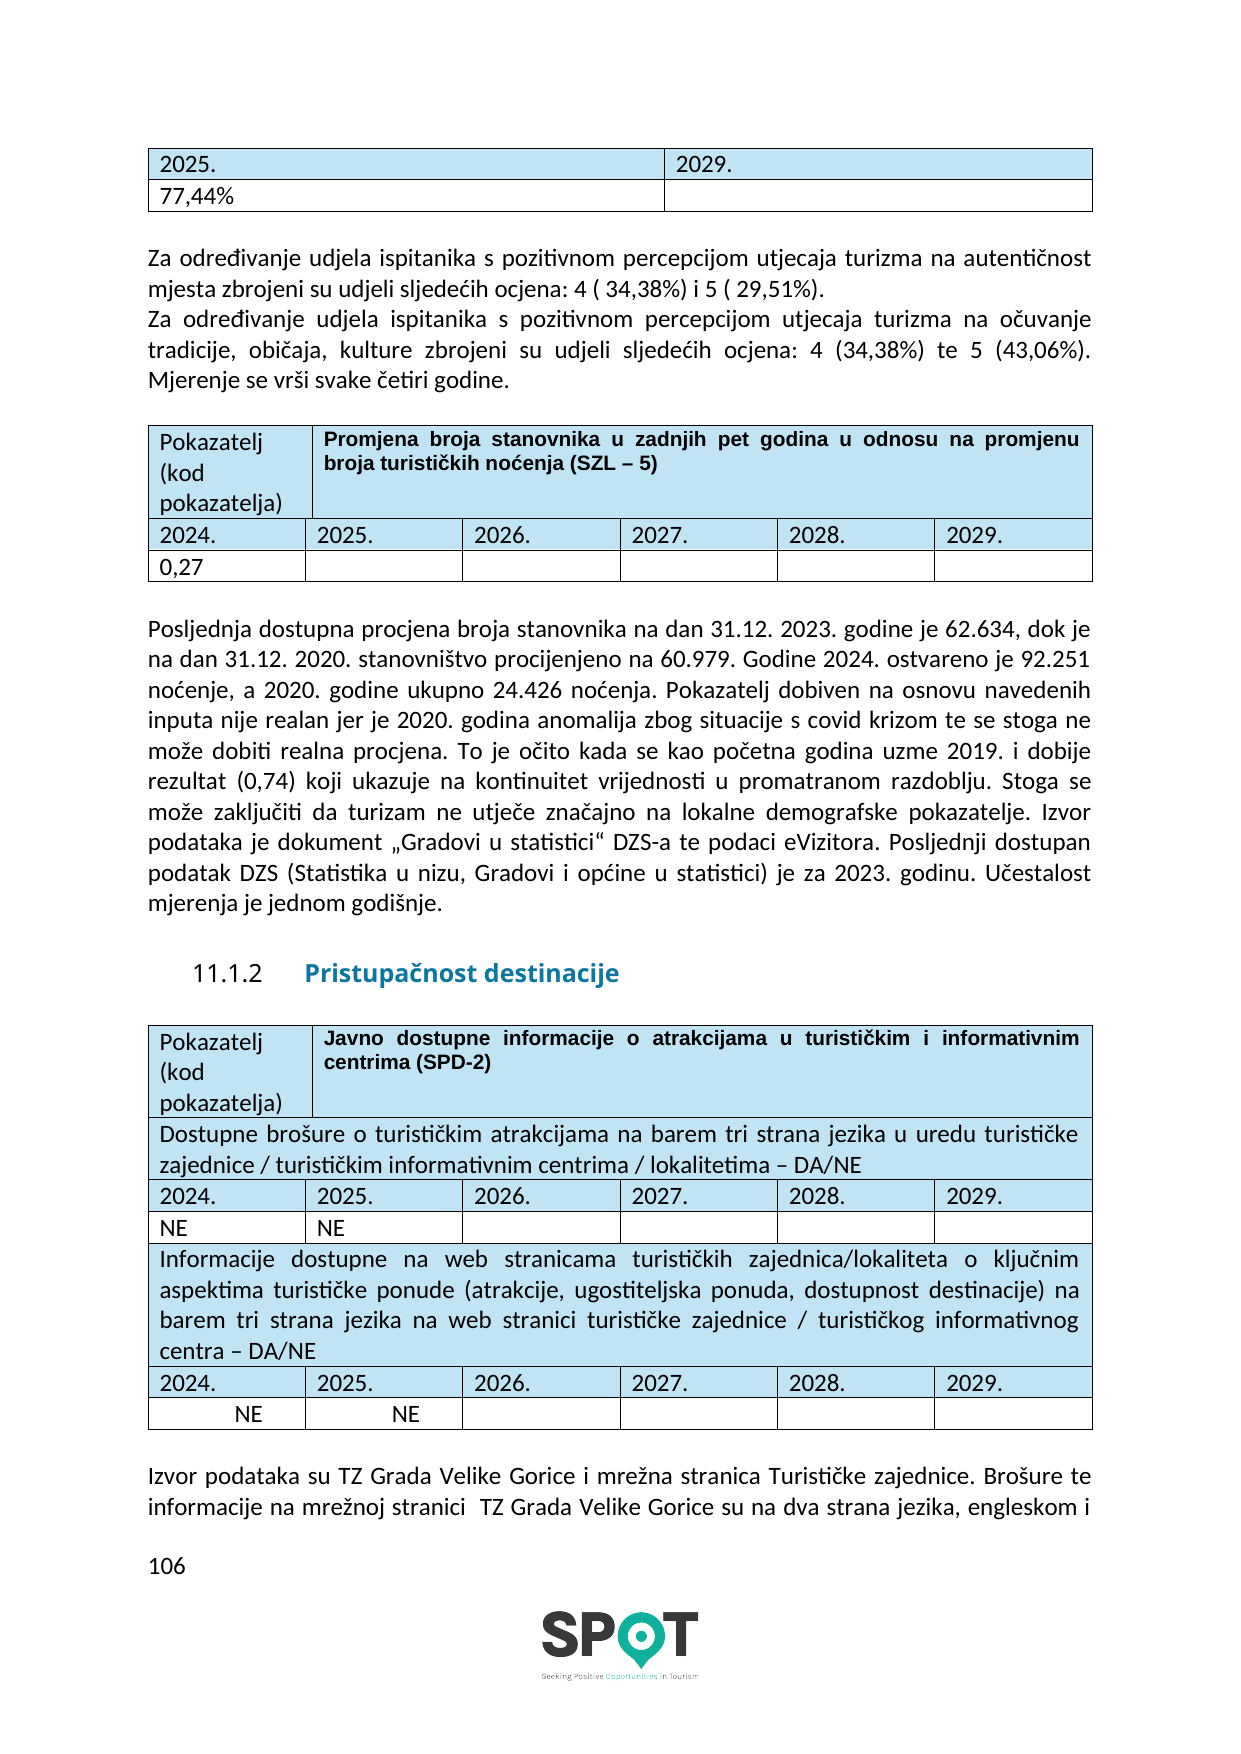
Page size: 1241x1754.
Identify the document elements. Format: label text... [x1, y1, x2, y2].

table_cell NE [149, 1398, 305, 1429]
table_cell 2026. [463, 1180, 620, 1211]
table_cell [463, 551, 620, 581]
table_cell 2028. [778, 1180, 934, 1211]
table_header Pokazatelj (kod pokazatelja) [149, 1026, 312, 1117]
table_cell [621, 551, 777, 581]
table_cell 2025. [306, 1367, 462, 1397]
text Za određivanje udjela ispitanika s pozitivnom percepcijom utjecaja turizma na autentičnost mjesta zbrojeni su udjeli sljedećih ocjena: 4 ( 34,38%) i 5 ( 29,51%). [148, 242, 1093, 303]
text Posljednja dostupna procjena broja stanovnika na dan 31.12. 2023. godine je 62.634, dok je na dan 31.12. 2020. stanovništvo procijenjeno na 60.979. Godine 2024. ostvareno je 92.251 noćenje, a 2020. godine ukupno 24.426 noćenja. Pokazatelj dobiven na osnovu navedenih inputa nije realan jer je 2020. godina anomalija zbog situacije s covid krizom te se stoga ne može dobiti realna procjena. To je očito kada se kao početna godina uzme 2019. i dobije rezultat (0,74) koji ukazuje na kontinuitet vrijednosti u promatranom razdoblju. Stoga se može zaključiti da turizam ne utječe značajno na lokalne demografske pokazatelje. Izvor podataka je dokument „Gradovi u statistici“ DZS-a te podaci eVizitora. Posljednji dostupan podatak DZS (Statistika u nizu, Gradovi i općine u statistici) je za 2023. godinu. Učestalost mjerenja je jednom godišnje. [148, 613, 1093, 918]
table_cell NE [306, 1398, 462, 1429]
table_cell 2024. [149, 1367, 305, 1397]
table_cell [306, 551, 462, 581]
table_cell 2024. [149, 519, 305, 549]
table_cell 0,27 [149, 551, 305, 581]
table_cell 2027. [621, 519, 777, 549]
table_cell 2029. [935, 1367, 1092, 1397]
table_header Promjena broja stanovnika u zadnjih pet godina u odnosu na promjenu broja turističkih noćenja (SZL – 5) [313, 426, 1092, 518]
table_cell [778, 1212, 934, 1242]
table_cell 2024. [149, 1180, 305, 1211]
table_cell [935, 1398, 1092, 1429]
table_cell [463, 1398, 620, 1429]
table_cell 2025. [149, 149, 664, 179]
text Za određivanje udjela ispitanika s pozitivnom percepcijom utjecaja turizma na očuvanje tradicije, običaja, kulture zbrojeni su udjeli sljedećih ocjena: 4 (34,38%) te 5 (43,06%). Mjerenje se vrši svake četiri godine. [148, 303, 1093, 395]
table_cell 2029. [665, 149, 1092, 179]
subtitle Pristupačnost destinacije [192, 955, 1093, 989]
table_cell 2026. [463, 519, 620, 549]
table_cell [621, 1212, 777, 1242]
table_cell Informacije dostupne na web stranicama turističkih zajednica/lokaliteta o ključnim aspektima turističke ponude (atrakcije, ugostiteljska ponuda, dostupnost destinacije) na barem tri strana jezika na web stranici turističke zajednice / turističkog informativnog centra – DA/NE [149, 1244, 1092, 1366]
table_header Pokazatelj (kod pokazatelja) [149, 426, 312, 518]
table_cell [621, 1398, 777, 1429]
table_cell 77,44% [149, 180, 664, 211]
table_cell 2028. [778, 519, 934, 549]
table_cell 2025. [306, 1180, 462, 1211]
table_header Javno dostupne informacije o atrakcijama u turističkim i informativnim centrima (SPD-2) [313, 1026, 1092, 1117]
table_cell 2026. [463, 1367, 620, 1397]
table_cell 2029. [935, 1180, 1092, 1211]
table_cell [778, 551, 934, 581]
table_cell 2025. [306, 519, 462, 549]
table_cell [935, 551, 1092, 581]
table_cell [463, 1212, 620, 1242]
table_cell 2029. [935, 519, 1092, 549]
table_cell Dostupne brošure o turističkim atrakcijama na barem tri strana jezika u uredu turističke zajednice / turističkim informativnim centrima / lokalitetima – DA/NE [149, 1118, 1092, 1179]
table_cell [778, 1398, 934, 1429]
table_cell [935, 1212, 1092, 1242]
table_cell NE [149, 1212, 305, 1242]
table_cell NE [306, 1212, 462, 1242]
table_cell 2027. [621, 1180, 777, 1211]
picture [542, 1611, 699, 1681]
table_cell 2028. [778, 1367, 934, 1397]
table_cell 2027. [621, 1367, 777, 1397]
table_cell [665, 180, 1092, 211]
